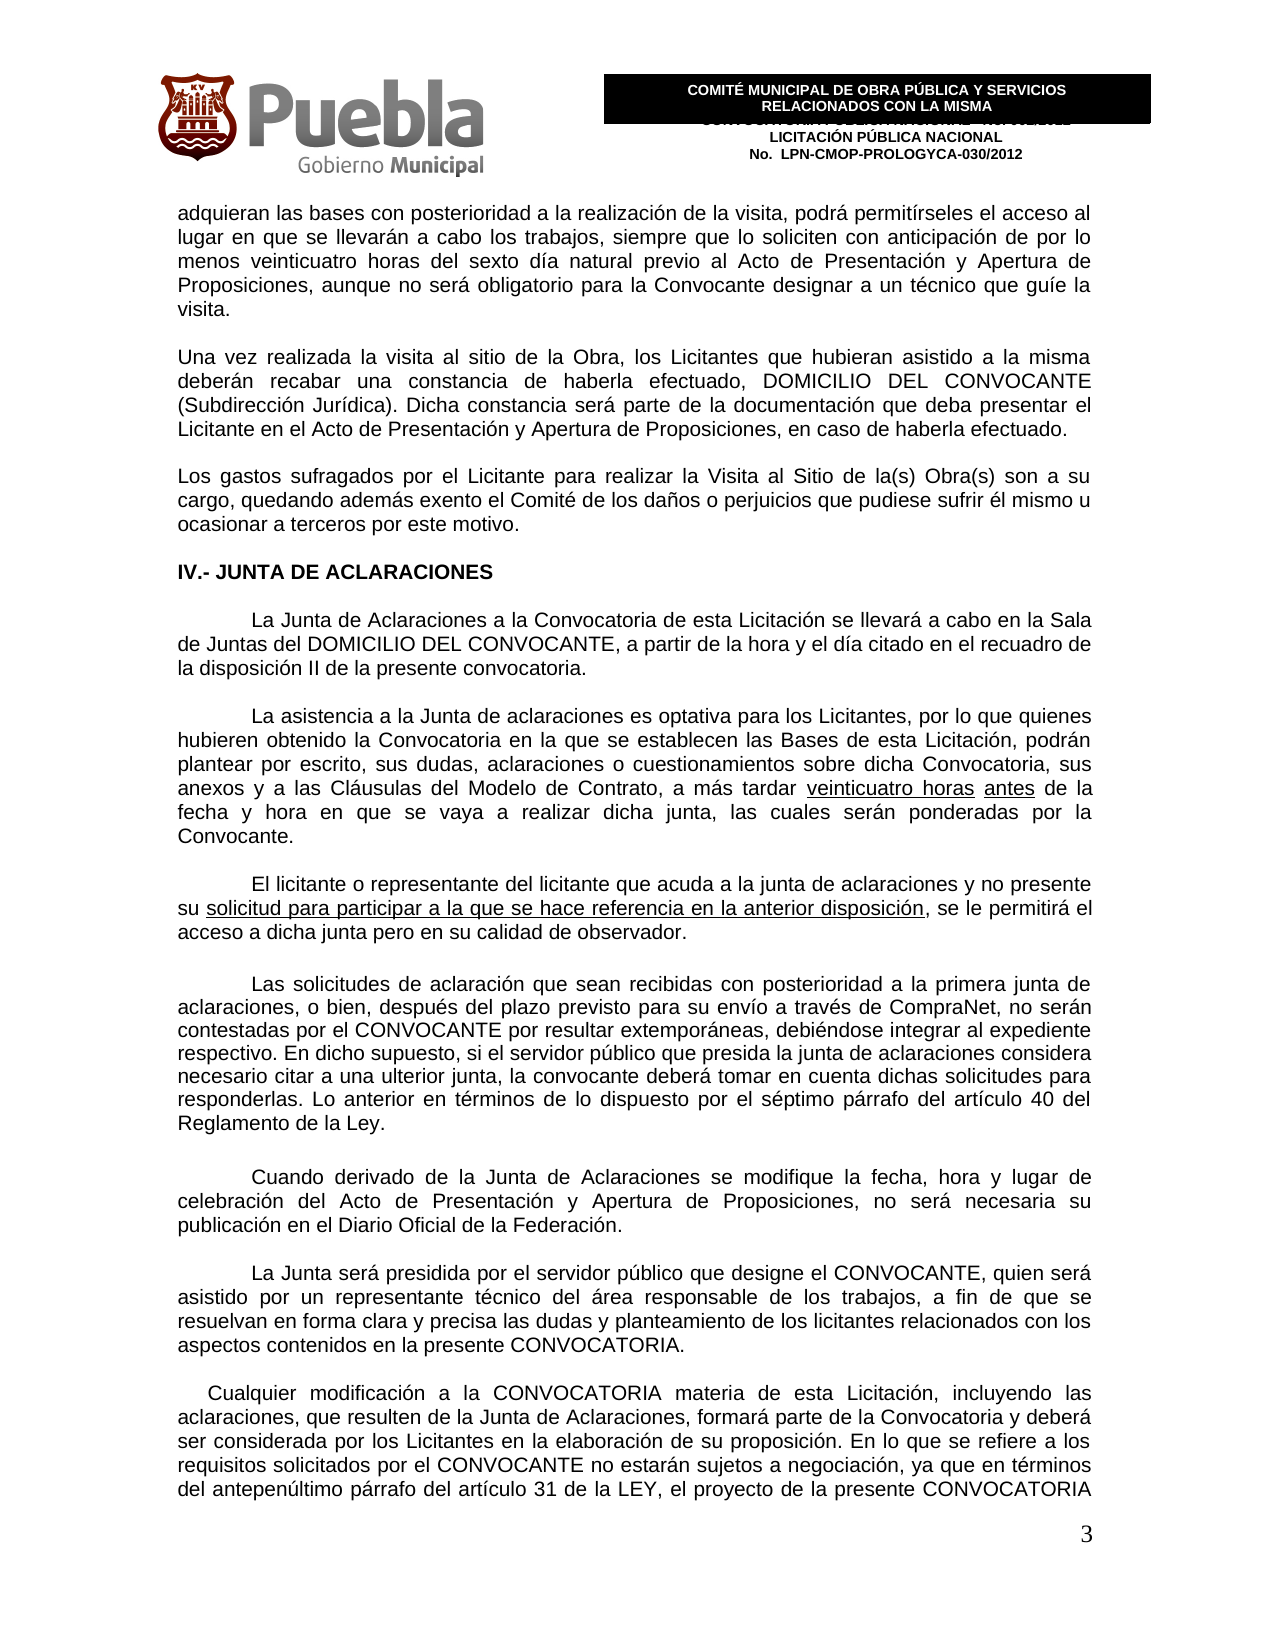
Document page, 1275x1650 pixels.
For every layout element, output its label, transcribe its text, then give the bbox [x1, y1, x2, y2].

text La asistencia a la Junta de aclaraciones es optativa para los Licitantes, por lo que quienes hubieren obtenido la Convocatoria en la que se establecen las Bases de esta Licitación, podrán plantear por escrito, sus dudas, aclaraciones o cuestionamientos sobre dicha Convocatoria, sus anexos y a las Cláusulas del Modelo de Contrato, a más tardar veinticuatro horas antes de la fecha y hora en que se vaya a realizar dicha junta, las cuales serán ponderadas por la Convocante. [177, 704, 1093, 848]
text Cuando derivado de la Junta de Aclaraciones se modifique la fecha, hora y lugar de celebración del Acto de Presentación y Apertura de Proposiciones, no será necesaria su publicación en el Diario Oficial de la Federación. [177, 1165, 1093, 1237]
text El licitante o representante del licitante que acuda a la junta de aclaraciones y no presente su solicitud para participar a la que se hace referencia en la anterior disposición, se le permitirá el acceso a dicha junta pero en su calidad de observador. [177, 872, 1093, 943]
text La Junta será presidida por el servidor público que designe el CONVOCANTE, quien será asistido por un representante técnico del área responsable de los trabajos, a fin de que se resuelvan en forma clara y precisa las dudas y planteamiento de los licitantes relacionados con los aspectos contenidos en la presente CONVOCATORIA. [177, 1261, 1093, 1357]
text Las solicitudes de aclaración que sean recibidas con posterioridad a la primera junta de aclaraciones, o bien, después del plazo previsto para su envío a través de CompraNet, no serán contestadas por el CONVOCANTE por resultar extemporáneas, debiéndose integrar al expediente respectivo. En dicho supuesto, si el servidor público que presida la junta de aclaraciones considera necesario citar a una ulterior junta, la convocante deberá tomar en cuenta dichas solicitudes para responderlas. Lo anterior en términos de lo dispuesto por el séptimo párrafo del artículo 40 del Reglamento de la Ley. [177, 973, 1093, 1135]
picture [158, 73, 484, 177]
text Una vez realizada la visita al sitio de la Obra, los Licitantes que hubieran asistido a la misma deberán recabar una constancia de haberla efectuado, DOMICILIO DEL CONVOCANTE (Subdirección Jurídica). Dicha constancia será parte de la documentación que deba presentar el Licitante en el Acto de Presentación y Apertura de Proposiciones, en caso de haberla efectuado. [177, 344, 1093, 440]
subtitle IV.- JUNTA DE ACLARACIONES [177, 560, 1093, 584]
text La Junta de Aclaraciones a la Convocatoria de esta Licitación se llevará a cabo en la Sala de Juntas del DOMICILIO DEL CONVOCANTE, a partir de la hora y el día citado en el recuadro de la disposición II de la presente convocatoria. [177, 608, 1093, 680]
text Los gastos sufragados por el Licitante para realizar la Visita al Sitio de la(s) Obra(s) son a su cargo, quedando además exento el Comité de los daños o perjuicios que pudiese sufrir él mismo u ocasionar a terceros por este motivo. [177, 464, 1093, 536]
